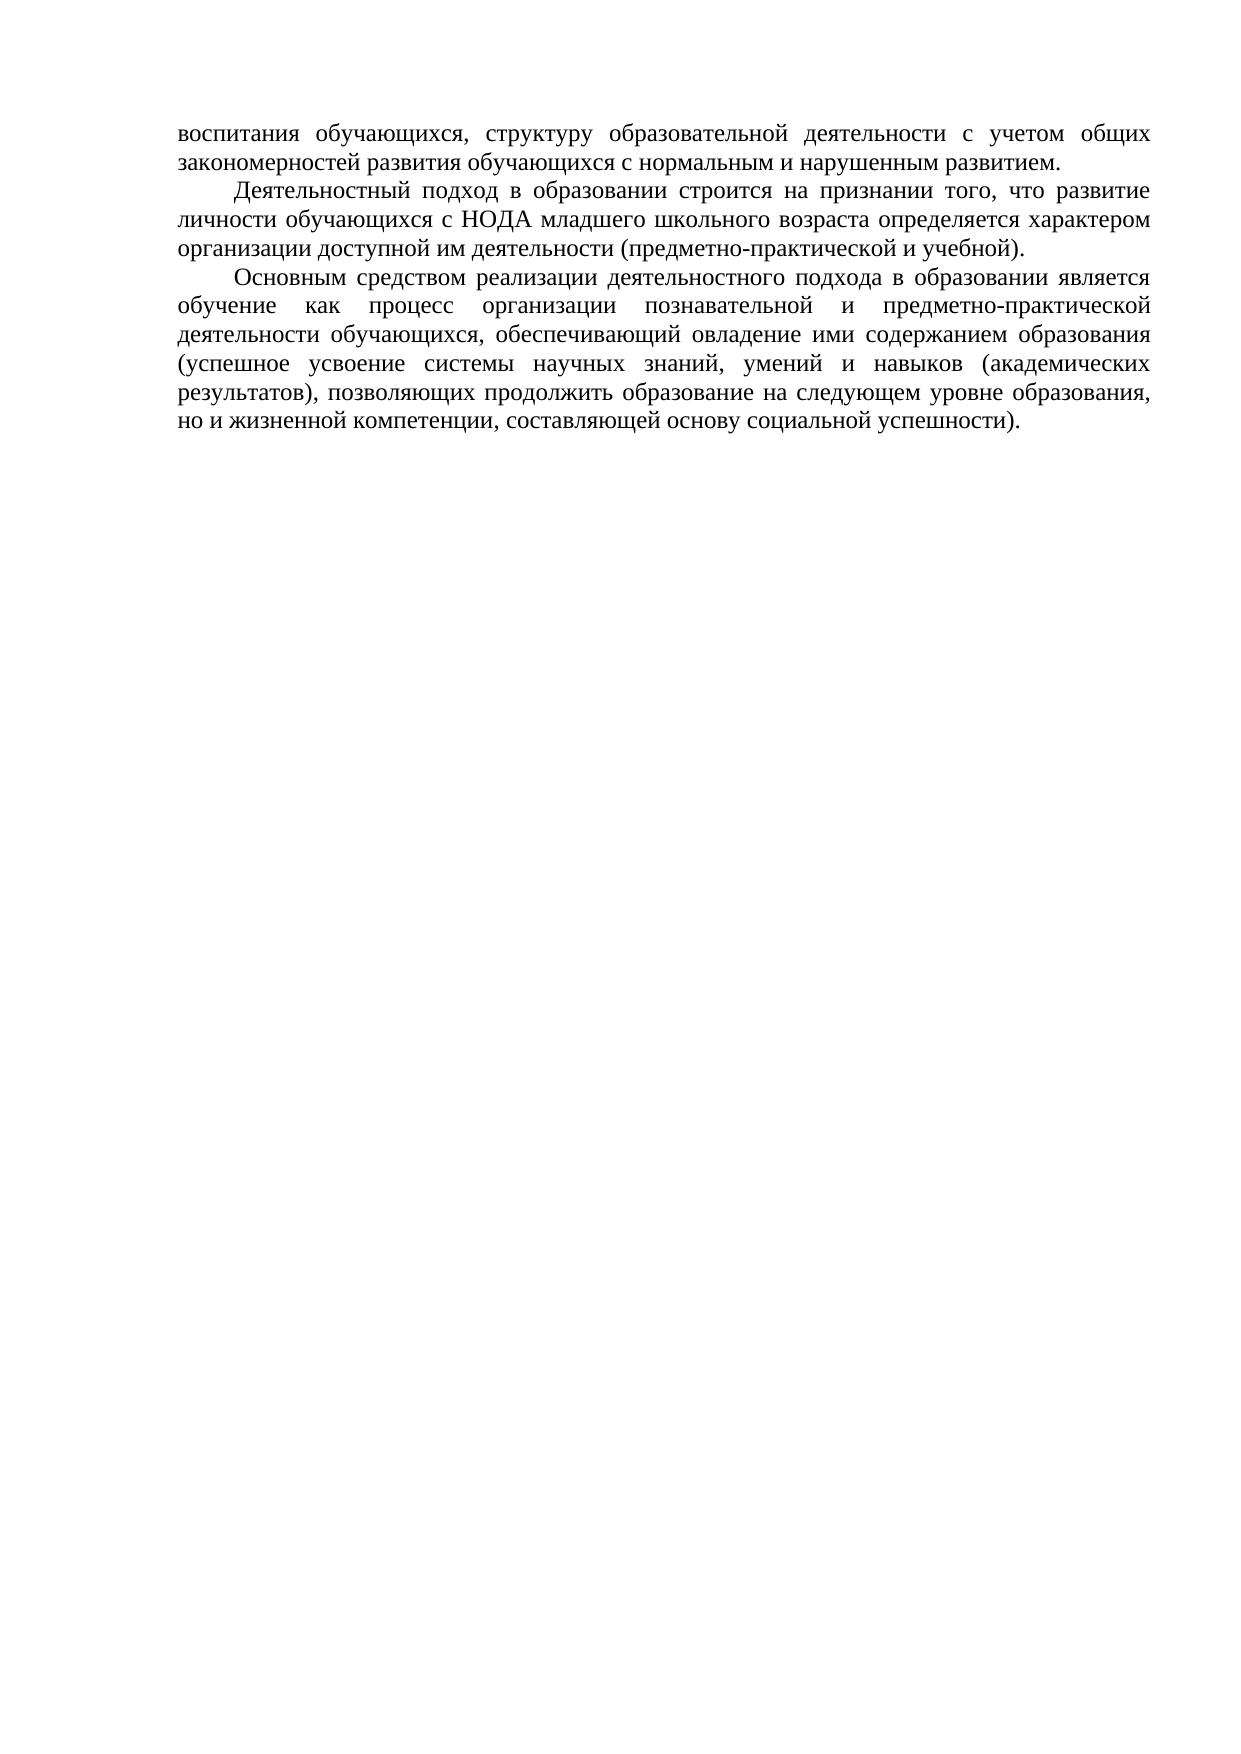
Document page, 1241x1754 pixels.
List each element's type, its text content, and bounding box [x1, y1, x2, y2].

text Основным средством реализации деятельностного подхода в образовании является обучение как процесс организации познавательной и предметно-практической деятельности обучающихся, обеспечивающий овладение ими содержанием образования (успешное усвоение системы научных знаний, умений и навыков (академических результатов), позволяющих продолжить образование на следующем уровне образования, но и жизненной компетенции, составляющей основу социальной успешности). [177, 262, 1151, 434]
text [177, 118, 1151, 176]
text Деятельностный подход в образовании строится на признании того, что развитие личности обучающихся с НОДА младшего школьного возраста определяется характером организации доступной им деятельности (предметно-практической и учебной). [177, 176, 1151, 262]
